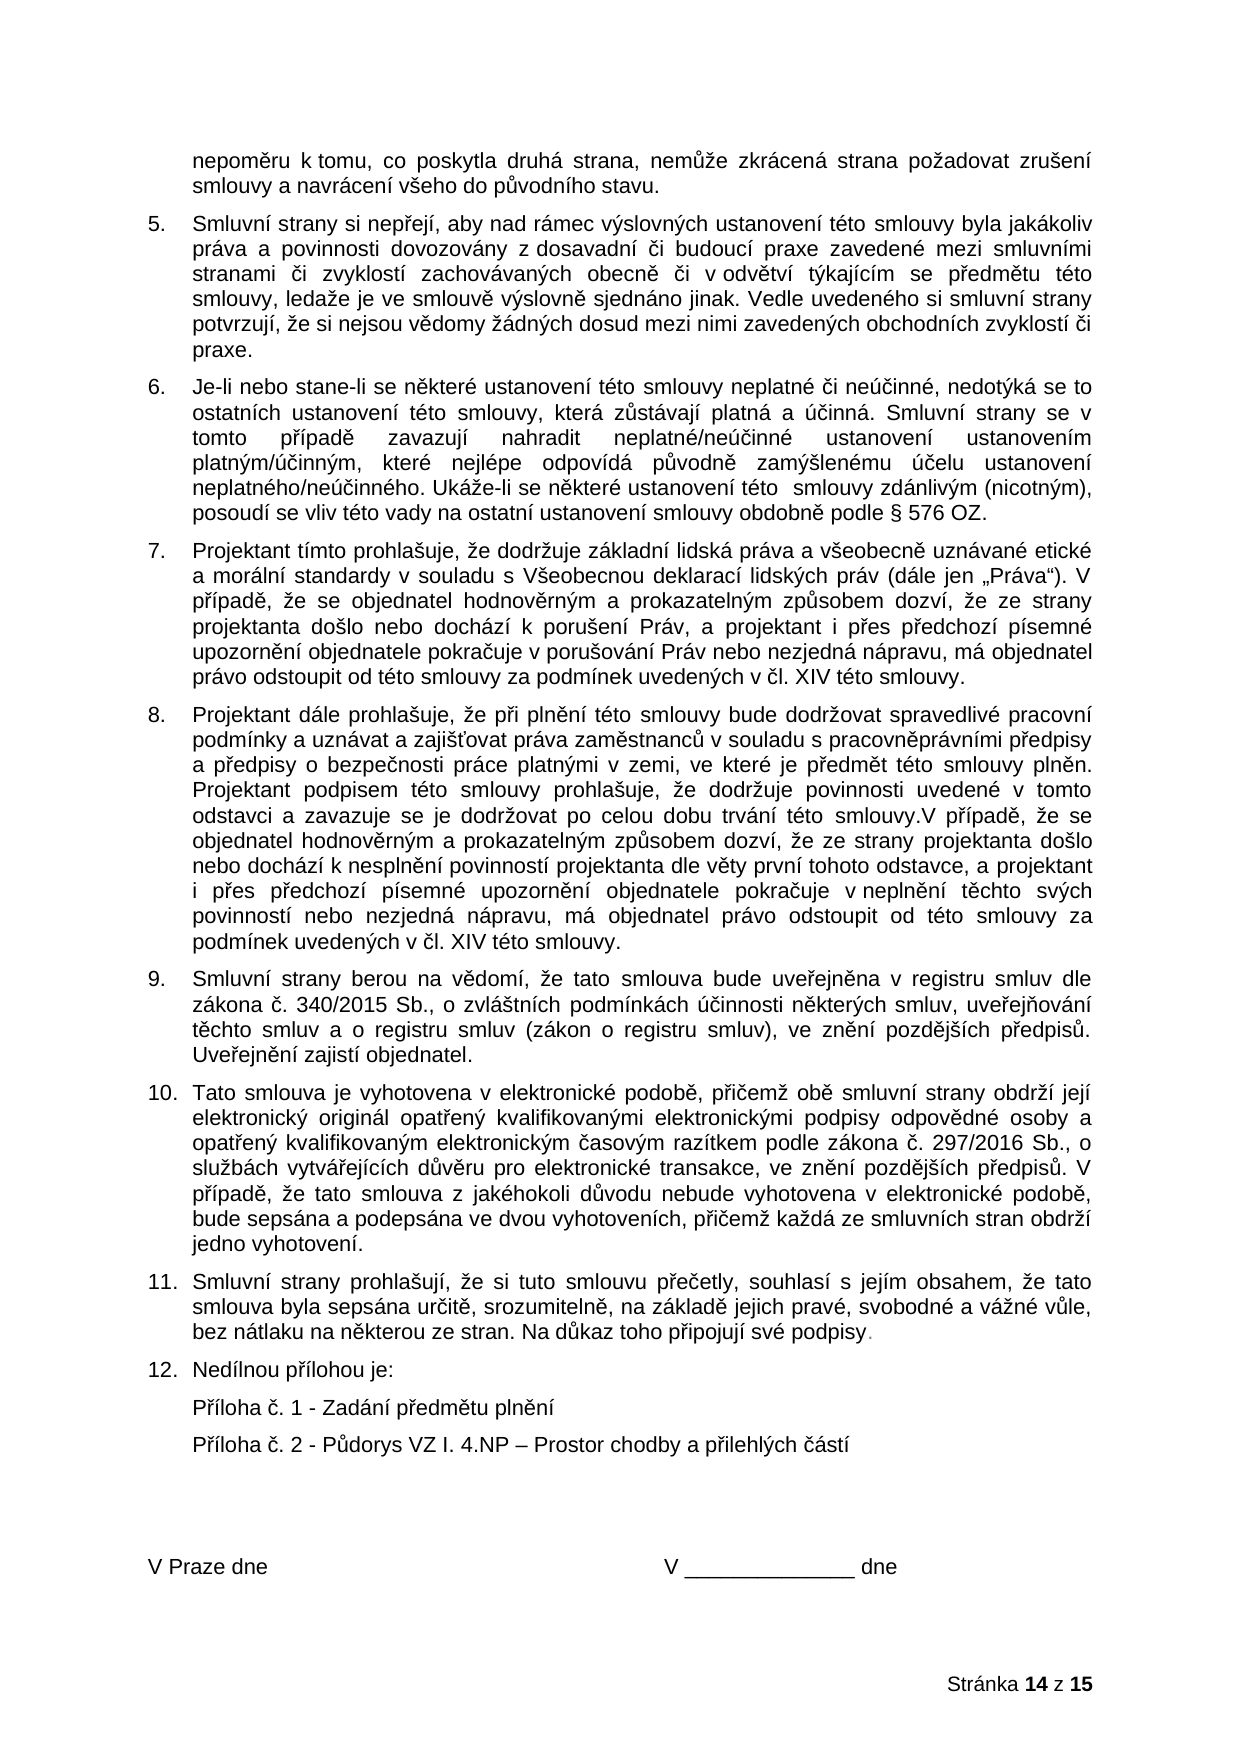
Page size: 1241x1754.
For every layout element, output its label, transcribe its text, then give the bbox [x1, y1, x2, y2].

list Smluvní strany prohlašují, že si tuto smlouvu přečetly, souhlasí s jejím obsahem, že tato smlouva byla sepsána určitě, srozumitelně, na základě jejich pravé, svobodné a vážné vůle, bez nátlaku na některou ze stran. Na důkaz toho připojují své podpisy. [148, 1269, 1093, 1344]
list Nedílnou přílohou je: [148, 1357, 1093, 1382]
text V Praze dne V ______________ dne [148, 1554, 1093, 1579]
list Smluvní strany berou na vědomí, že tato smlouva bude uveřejněna v registru smluv dle zákona č. 340/2015 Sb., o zvláštních podmínkách účinnosti některých smluv, uveřejňování těchto smluv a o registru smluv (zákon o registru smluv), ve znění pozdějších předpisů. Uveřejnění zajistí objednatel. [148, 966, 1093, 1067]
list Je-li nebo stane-li se některé ustanovení této smlouvy neplatné či neúčinné, nedotýká se to ostatních ustanovení této smlouvy, která zůstávají platná a účinná. Smluvní strany se v tomto případě zavazují nahradit neplatné/neúčinné ustanovení ustanovením platným/účinným, které nejlépe odpovídá původně zamýšlenému účelu ustanovení neplatného/neúčinného. Ukáže-li se některé ustanovení této smlouvy zdánlivým (nicotným), posoudí se vliv této vady na ostatní ustanovení smlouvy obdobně podle § 576 OZ. [148, 374, 1093, 526]
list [148, 148, 1093, 198]
list Smluvní strany si nepřejí, aby nad rámec výslovných ustanovení této smlouvy byla jakákoliv práva a povinnosti dovozovány z dosavadní či budoucí praxe zavedené mezi smluvními stranami či zvyklostí zachovávaných obecně či v odvětví týkajícím se předmětu této smlouvy, ledaže je ve smlouvě výslovně sjednáno jinak. Vedle uvedeného si smluvní strany potvrzují, že si nejsou vědomy žádných dosud mezi nimi zavedených obchodních zvyklostí či praxe. [148, 211, 1093, 362]
list Tato smlouva je vyhotovena v elektronické podobě, přičemž obě smluvní strany obdrží její elektronický originál opatřený kvalifikovanými elektronickými podpisy odpovědné osoby a opatřený kvalifikovaným elektronickým časovým razítkem podle zákona č. 297/2016 Sb., o službách vytvářejících důvěru pro elektronické transakce, ve znění pozdějších předpisů. V případě, že tato smlouva z jakéhokoli důvodu nebude vyhotovena v elektronické podobě, bude sepsána a podepsána ve dvou vyhotoveních, přičemž každá ze smluvních stran obdrží jedno vyhotovení. [148, 1080, 1093, 1256]
list Projektant tímto prohlašuje, že dodržuje základní lidská práva a všeobecně uznávané etické a morální standardy v souladu s Všeobecnou deklarací lidských práv (dále jen „Práva“). V případě, že se objednatel hodnověrným a prokazatelným způsobem dozví, že ze strany projektanta došlo nebo dochází k porušení Práv, a projektant i přes předchozí písemné upozornění objednatele pokračuje v porušování Práv nebo nezjedná nápravu, má objednatel právo odstoupit od této smlouvy za podmínek uvedených v čl. XIV této smlouvy. [148, 538, 1093, 689]
list Příloha č. 2 - Půdorys VZ I. 4.NP – Prostor chodby a přilehlých částí [148, 1432, 1093, 1457]
list Projektant dále prohlašuje, že při plnění této smlouvy bude dodržovat spravedlivé pracovní podmínky a uznávat a zajišťovat práva zaměstnanců v souladu s pracovněprávními předpisy a předpisy o bezpečnosti práce platnými v zemi, ve které je předmět této smlouvy plněn. Projektant podpisem této smlouvy prohlašuje, že dodržuje povinnosti uvedené v tomto odstavci a zavazuje se je dodržovat po celou dobu trvání této smlouvy.V případě, že se objednatel hodnověrným a prokazatelným způsobem dozví, že ze strany projektanta došlo nebo dochází k nesplnění povinností projektanta dle věty první tohoto odstavce, a projektant i přes předchozí písemné upozornění objednatele pokračuje v neplnění těchto svých povinností nebo nezjedná nápravu, má objednatel právo odstoupit od této smlouvy za podmínek uvedených v čl. XIV této smlouvy. [148, 702, 1093, 954]
list Příloha č. 1 - Zadání předmětu plnění [148, 1394, 1093, 1420]
